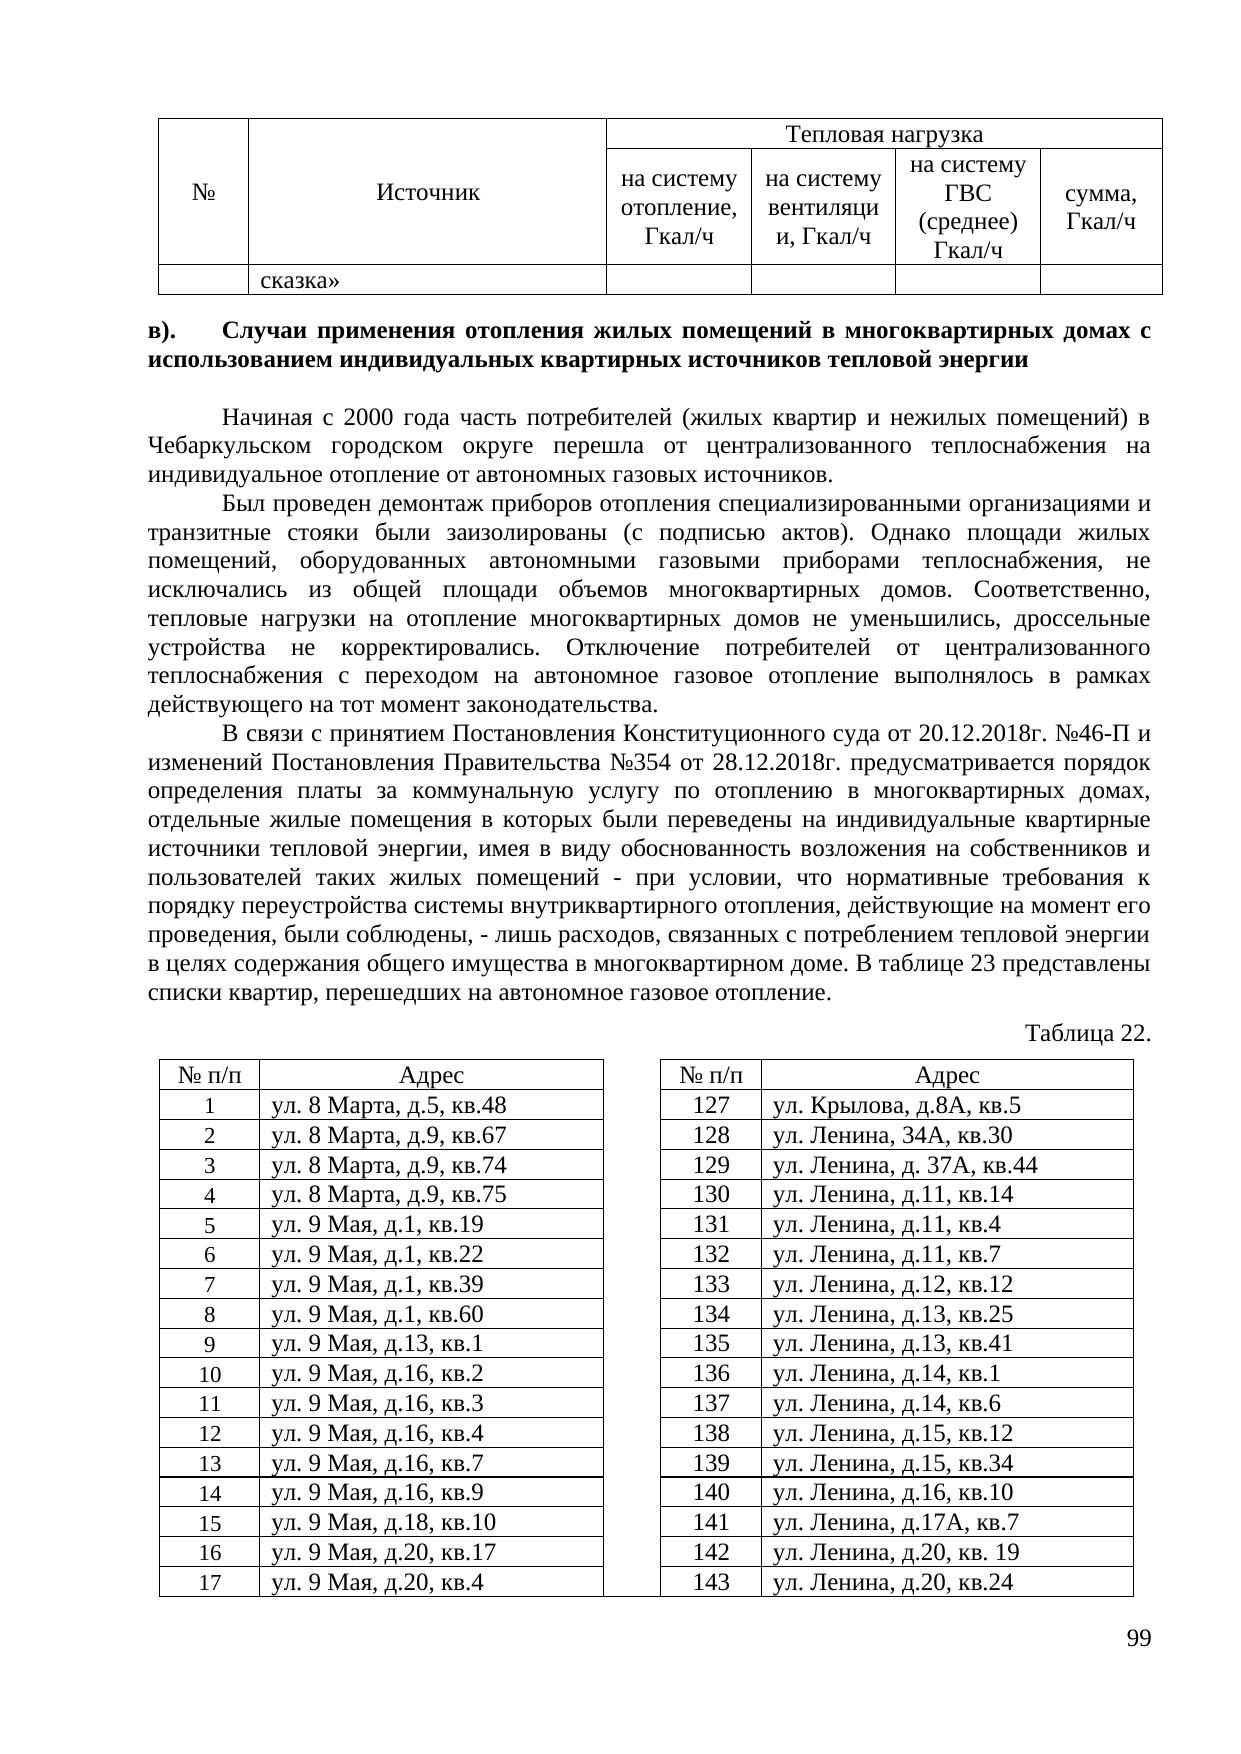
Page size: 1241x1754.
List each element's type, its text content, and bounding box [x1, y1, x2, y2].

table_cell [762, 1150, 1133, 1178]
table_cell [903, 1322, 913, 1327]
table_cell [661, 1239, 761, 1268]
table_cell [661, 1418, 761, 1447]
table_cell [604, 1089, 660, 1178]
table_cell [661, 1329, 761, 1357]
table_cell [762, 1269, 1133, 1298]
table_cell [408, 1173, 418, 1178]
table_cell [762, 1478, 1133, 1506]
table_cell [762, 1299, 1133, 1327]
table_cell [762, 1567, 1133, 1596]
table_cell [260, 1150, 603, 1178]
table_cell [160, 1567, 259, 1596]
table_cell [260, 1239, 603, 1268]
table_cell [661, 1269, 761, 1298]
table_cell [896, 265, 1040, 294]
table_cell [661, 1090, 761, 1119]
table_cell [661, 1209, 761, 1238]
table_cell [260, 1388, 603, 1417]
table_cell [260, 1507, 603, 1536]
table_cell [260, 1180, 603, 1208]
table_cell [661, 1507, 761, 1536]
text В связи с принятием Постановления Конституционного суда от 20.12.2018г. №46-П и изменений Постановления Правительства №354 от 28.12.2018г. предусматривается порядок определения платы за коммунальную услугу по отоплению в многоквартирных домах, отдельные жилые помещения в которых были переведены на индивидуальные квартирные источники тепловой энергии, имея в виду обоснованность возложения на собственников и пользователей таких жилых помещений - при условии, что нормативные требования к порядку переустройства системы внутриквартирного отопления, действующие на момент его проведения, были соблюдены, - лишь расходов, связанных с потреблением тепловой энергии в целях содержания общего имущества в многоквартирном доме. В таблице 23 представлены списки квартир, перешедших на автономное газовое отопление. [148, 718, 1152, 1006]
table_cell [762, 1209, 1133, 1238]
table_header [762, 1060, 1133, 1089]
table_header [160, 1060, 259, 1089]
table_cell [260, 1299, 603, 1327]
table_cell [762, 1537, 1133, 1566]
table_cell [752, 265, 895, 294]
text Таблица 22. [148, 1018, 1152, 1047]
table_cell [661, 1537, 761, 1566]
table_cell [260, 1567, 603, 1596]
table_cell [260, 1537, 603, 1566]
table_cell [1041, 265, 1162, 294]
text Начиная с 2000 года часть потребителей (жилых квартир и нежилых помещений) в Чебаркульском городском округе перешла от централизованного теплоснабжения на индивидуальное отопление от автономных газовых источников. [148, 402, 1152, 488]
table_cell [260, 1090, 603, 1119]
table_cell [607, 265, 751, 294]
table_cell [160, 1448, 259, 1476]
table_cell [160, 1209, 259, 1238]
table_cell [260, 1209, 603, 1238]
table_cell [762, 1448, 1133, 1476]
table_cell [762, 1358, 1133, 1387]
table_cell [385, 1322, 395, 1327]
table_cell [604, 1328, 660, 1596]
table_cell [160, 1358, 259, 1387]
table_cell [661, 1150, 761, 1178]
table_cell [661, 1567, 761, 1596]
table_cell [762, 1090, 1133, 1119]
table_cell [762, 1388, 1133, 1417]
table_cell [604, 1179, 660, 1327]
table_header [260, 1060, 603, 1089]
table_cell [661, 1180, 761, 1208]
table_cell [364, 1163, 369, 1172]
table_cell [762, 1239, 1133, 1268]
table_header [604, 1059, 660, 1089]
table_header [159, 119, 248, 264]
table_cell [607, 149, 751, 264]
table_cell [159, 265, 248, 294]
text Был проведен демонтаж приборов отопления специализированными организациями и транзитные стояки были заизолированы (с подписью актов). Однако площади жилых помещений, оборудованных автономными газовыми приборами теплоснабжения, не исключались из общей площади объемов многоквартирных домов. Соответственно, тепловые нагрузки на отопление многоквартирных домов не уменьшились, дроссельные устройства не корректировались. Отключение потребителей от централизованного теплоснабжения с переходом на автономное газовое отопление выполнялось в рамках действующего на тот момент законодательства. [148, 488, 1152, 718]
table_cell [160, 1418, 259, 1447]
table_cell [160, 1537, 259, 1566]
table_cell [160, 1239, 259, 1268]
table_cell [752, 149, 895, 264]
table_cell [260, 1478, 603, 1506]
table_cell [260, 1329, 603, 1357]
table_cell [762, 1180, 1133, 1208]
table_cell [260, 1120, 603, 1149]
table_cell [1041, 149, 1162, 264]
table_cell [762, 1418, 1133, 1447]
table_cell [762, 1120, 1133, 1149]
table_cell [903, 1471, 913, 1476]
subtitle Случаи применения отопления жилых помещений в многоквартирных домах с использованием индивидуальных квартирных источников тепловой энергии [148, 316, 1152, 373]
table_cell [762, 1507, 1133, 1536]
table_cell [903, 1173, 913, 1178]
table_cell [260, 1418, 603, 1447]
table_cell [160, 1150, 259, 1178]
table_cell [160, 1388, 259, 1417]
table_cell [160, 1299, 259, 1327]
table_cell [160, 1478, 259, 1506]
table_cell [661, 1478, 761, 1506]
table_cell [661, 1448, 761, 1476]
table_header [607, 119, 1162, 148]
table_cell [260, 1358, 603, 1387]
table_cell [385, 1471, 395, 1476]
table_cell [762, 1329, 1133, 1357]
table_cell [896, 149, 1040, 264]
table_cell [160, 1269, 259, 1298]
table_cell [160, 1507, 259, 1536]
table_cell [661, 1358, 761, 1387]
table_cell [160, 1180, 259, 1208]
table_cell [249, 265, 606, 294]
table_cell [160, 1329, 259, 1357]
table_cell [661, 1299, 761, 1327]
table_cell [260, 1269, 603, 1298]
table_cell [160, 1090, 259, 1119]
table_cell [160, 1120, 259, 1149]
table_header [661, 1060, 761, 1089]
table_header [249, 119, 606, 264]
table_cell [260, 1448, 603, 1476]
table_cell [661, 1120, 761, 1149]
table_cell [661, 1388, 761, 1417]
